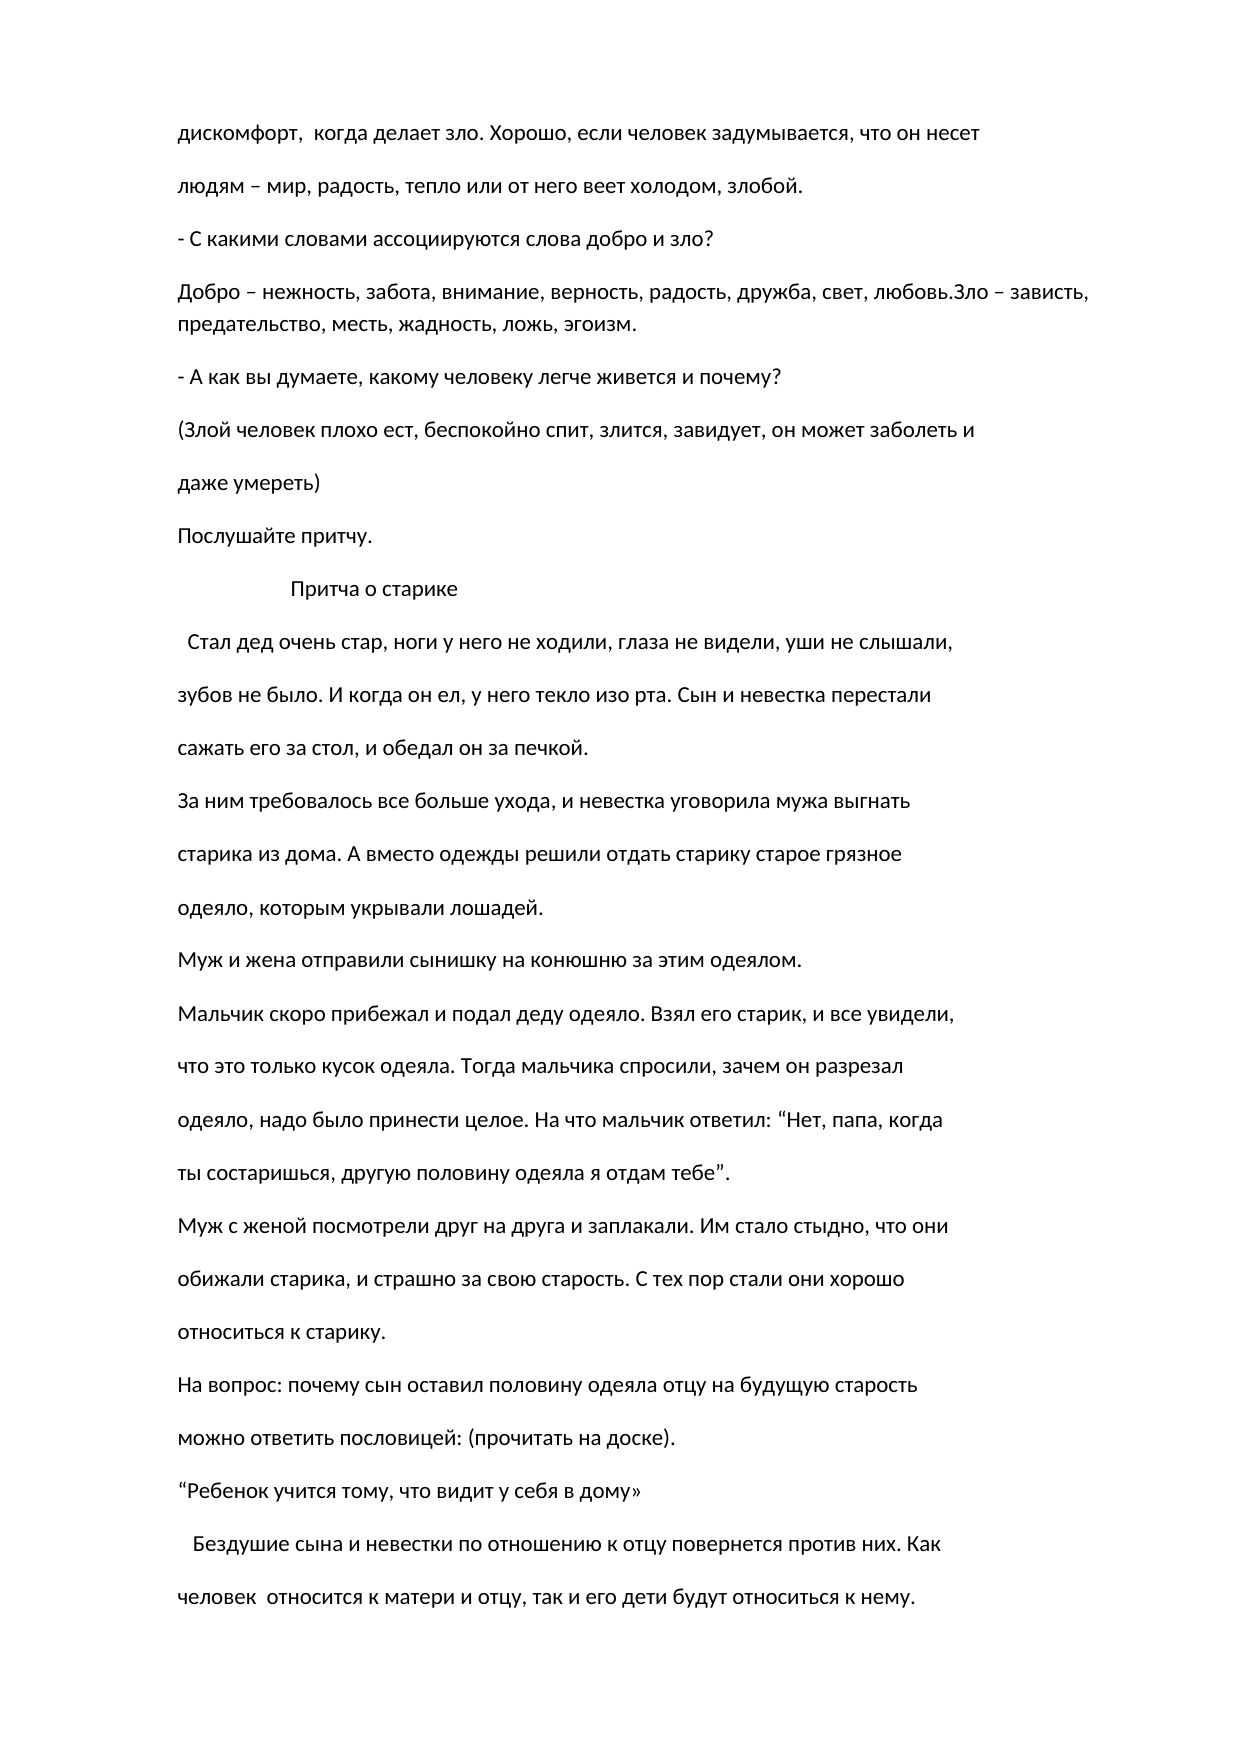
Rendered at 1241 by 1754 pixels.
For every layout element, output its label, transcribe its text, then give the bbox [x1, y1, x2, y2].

text На вопрос: почему сын оставил половину одеяла отцу на будущую старость [177, 1370, 1152, 1398]
text Бездушие сына и невестки по отношению к отцу повернется против них. Как [177, 1529, 1152, 1557]
text можно ответить пословицей: (прочитать на доске). [177, 1423, 1152, 1451]
text Добро – нежность, забота, внимание, верность, радость, дружба, свет, любовь.Зло – зависть, предательство, месть, жадность, ложь, эгоизм. [177, 277, 1152, 337]
text Послушайте притчу. [177, 521, 1152, 549]
text дискомфорт, когда делает зло. Хорошо, если человек задумывается, что он несет [177, 118, 1152, 146]
text людям – мир, радость, тепло или от него веет холодом, злобой. [177, 171, 1152, 199]
text одеяло, которым укрывали лошадей. [177, 893, 1152, 921]
text Мальчик скоро прибежал и подал деду одеяло. Взял его старик, и все увидели, [177, 999, 1152, 1027]
text Притча о старике [177, 574, 1152, 602]
text Муж с женой посмотрели друг на друга и заплакали. Им стало стыдно, что они [177, 1211, 1152, 1239]
text За ним требовалось все больше ухода, и невестка уговорила мужа выгнать [177, 787, 1152, 814]
text что это только кусок одеяла. Тогда мальчика спросили, зачем он разрезал [177, 1052, 1152, 1080]
text человек относится к матери и отцу, так и его дети будут относиться к нему. [177, 1582, 1152, 1610]
text Стал дед очень стар, ноги у него не ходили, глаза не видели, уши не слышали, [177, 627, 1152, 656]
text (Злой человек плохо ест, беспокойно спит, злится, завидует, он может заболеть и [177, 415, 1152, 443]
text даже умереть) [177, 468, 1152, 496]
text - С какими словами ассоциируются слова добро и зло? [177, 224, 1152, 252]
text обижали старика, и страшно за свою старость. С тех пор стали они хорошо [177, 1264, 1152, 1292]
text ты состаришься, другую половину одеяла я отдам тебе”. [177, 1158, 1152, 1186]
text “Ребенок учится тому, что видит у себя в дому» [177, 1476, 1152, 1504]
text относиться к старику. [177, 1317, 1152, 1345]
text зубов не было. И когда он ел, у него текло изо рта. Сын и невестка перестали [177, 681, 1152, 708]
text старика из дома. А вместо одежды решили отдать старику старое грязное [177, 839, 1152, 868]
text одеяло, надо было принести целое. На что мальчик ответил: “Нет, папа, когда [177, 1105, 1152, 1133]
text сажать его за стол, и обедал он за печкой. [177, 733, 1152, 762]
text - А как вы думаете, какому человеку легче живется и почему? [177, 362, 1152, 390]
text Муж и жена отправили сынишку на конюшню за этим одеялом. [177, 946, 1152, 974]
